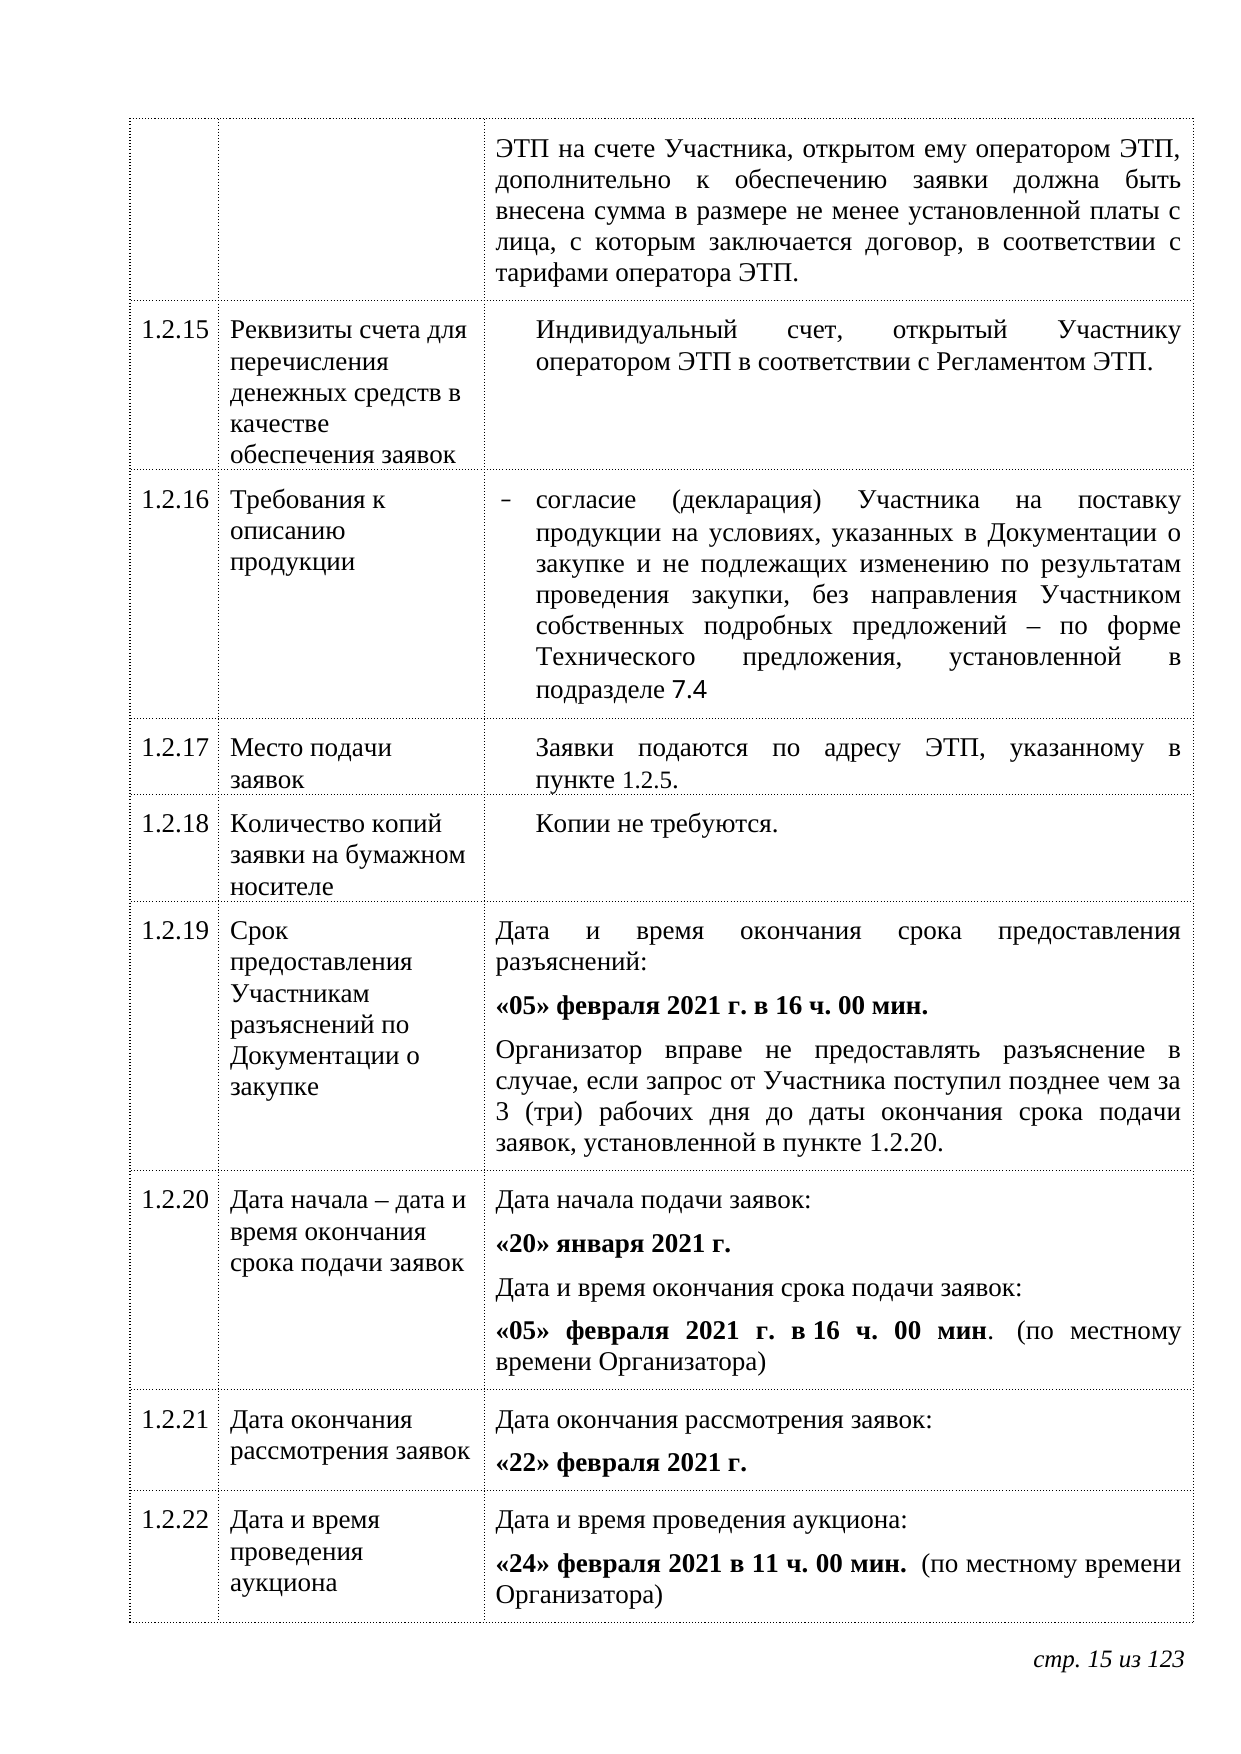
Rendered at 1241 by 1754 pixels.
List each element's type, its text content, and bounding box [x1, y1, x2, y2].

table_cell согласие (декларация) Участника на поставку продукции на условиях, указанных в Документации о закупке и не подлежащих изменению по результатам проведения закупки, без направления Участником собственных подробных предложений – по форме Технического предложения, установленной в подразделе 7.4 [484, 469, 1193, 718]
table_cell [130, 469, 218, 718]
table_cell Место подачи заявок [219, 718, 484, 794]
table_cell [130, 1490, 218, 1622]
table_cell Дата и время проведения аукциона [219, 1490, 484, 1622]
table_cell Дата и время проведения аукциона: «24» февраля 2021 в 11 ч. 00 мин. (по местному времени Организатора) [484, 1490, 1193, 1622]
table_cell Реквизиты счета для перечисления денежных средств в качестве обеспечения заявок [219, 300, 484, 469]
table_cell Срок предоставления Участникам разъяснений по Документации о закупке [219, 901, 484, 1170]
table_cell [130, 1170, 218, 1389]
table_cell Дата окончания рассмотрения заявок [219, 1389, 484, 1490]
table_cell [130, 1389, 218, 1490]
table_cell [484, 118, 1193, 300]
table_cell [130, 718, 218, 794]
table_cell Дата начала подачи заявок: «20» января 2021 г. Дата и время окончания срока подачи заявок: «05» февраля 2021 г. в 16 ч. 00 мин. (по местному времени Организатора) [484, 1170, 1193, 1389]
table_cell [130, 118, 218, 300]
table_cell [130, 300, 218, 469]
table_cell Количество копий заявки на бумажном носителе [219, 794, 484, 901]
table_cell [219, 118, 484, 300]
table_cell [130, 901, 218, 1170]
table_cell Копии не требуются. [484, 794, 1193, 901]
table_cell Дата окончания рассмотрения заявок: «22» февраля 2021 г. [484, 1389, 1193, 1490]
table_cell Дата и время окончания срока предоставления разъяснений: «05» февраля 2021 г. в 16 ч. 00 мин. Организатор вправе не предоставлять разъяснение в случае, если запрос от Участника поступил позднее чем за 3 (три) рабочих дня до даты окончания срока подачи заявок, установленной в пункте 1.2.20. [484, 901, 1193, 1170]
table_cell Заявки подаются по адресу ЭТП, указанному в пункте 1.2.5. [484, 718, 1193, 794]
table_cell Дата начала – дата и время окончания срока подачи заявок [219, 1170, 484, 1389]
table_cell Требования к описанию продукции [219, 469, 484, 718]
table_cell [130, 794, 218, 901]
table_cell Индивидуальный счет, открытый Участнику оператором ЭТП в соответствии с Регламентом ЭТП. [484, 300, 1193, 469]
